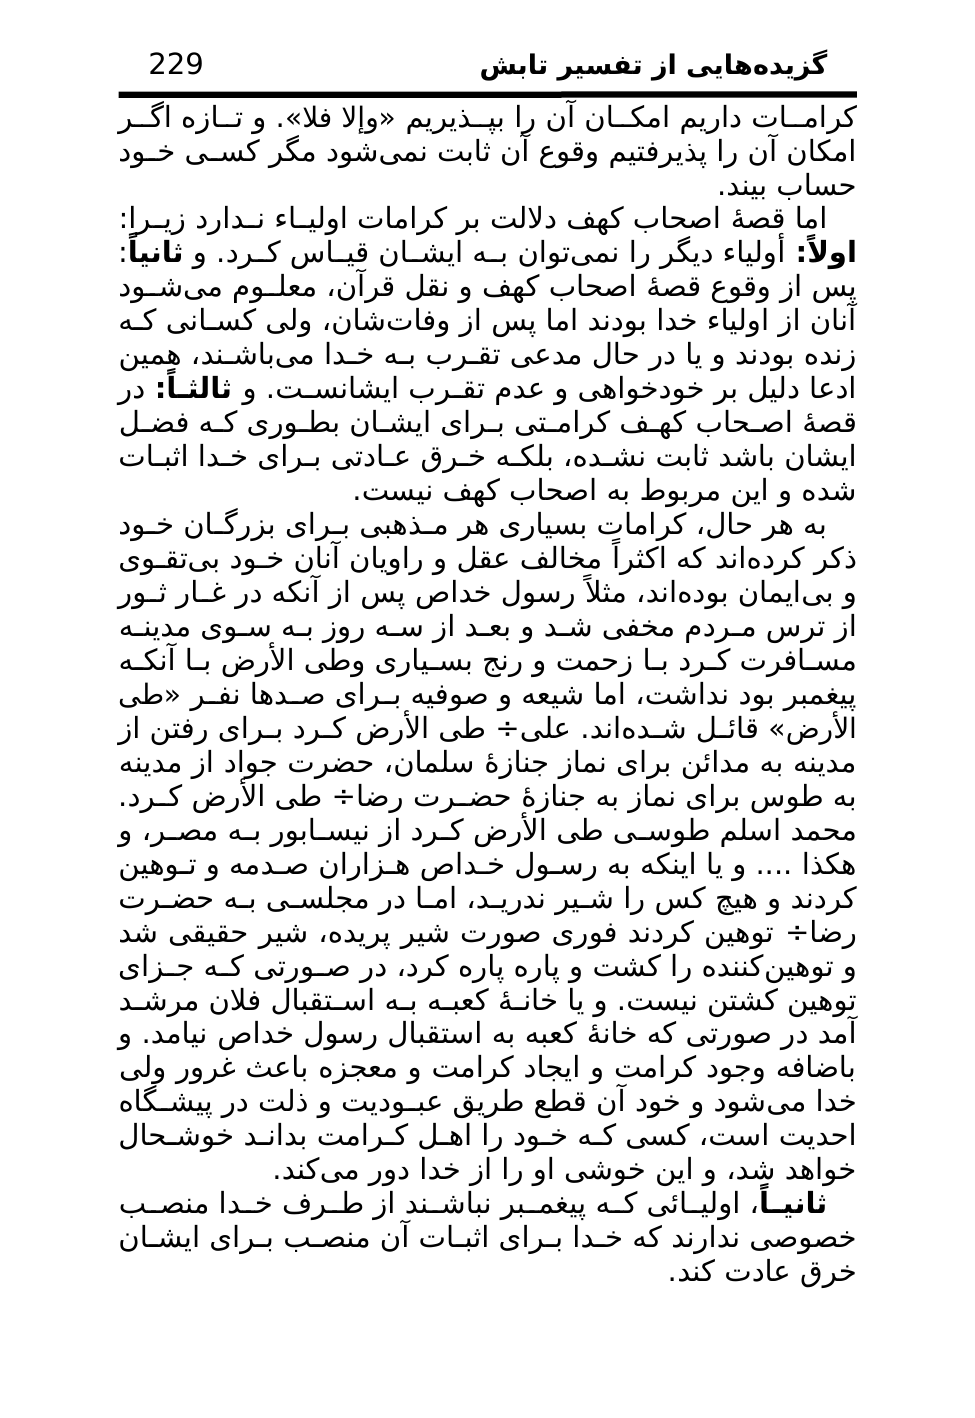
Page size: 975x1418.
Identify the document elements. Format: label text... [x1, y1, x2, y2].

text ثانیاً، اولیائی که پیغمبر نباشند از طرف خدا منصب خصوصی ندارند که خدا برای اثبات آن منصب برای ایشان خرق عادت کند. [118, 1187, 857, 1288]
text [118, 100, 857, 202]
text به هر حال، کرامات بسیاری هر مذهبی برای بزرگان خود ذکر کرده‌اند که اکثراً مخالف عقل و راویان آنان خود بی‌تقوی و بی‌ایمان بوده‌اند، مثلاً رسول خداص پس از آنکه در غار ثور از ترس مردم مخفی شد و بعد از سه روز به سوی مدینه مسافرت کرد با زحمت و رنج بسیاری وطی الأرض با آنکه پیغمبر بود نداشت، اما شیعه و صوفیه برای صدها نفر «طی الأرض» قائل شده‌اند. علی÷ طی الأرض کرد برای رفتن از مدینه به مدائن برای نماز جنازۀ سلمان، حضرت جواد از مدینه به طوس برای نماز به جنازۀ حضرت رضا÷ طی الأرض کرد. محمد اسلم طوسی طی الأرض کرد از نیسابور به مصر، و هکذا .... و یا اینکه به رسول خداص هزاران صدمه و توهین کردند و هیچ کس را شیر ندرید، اما در مجلسی به حضرت رضا÷ توهین کردند فوری صورت شیر پریده، شیر حقیقی شد و توهین‌کننده را کشت و پاره پاره کرد، در صورتی که جزای توهین کشتن نیست. و یا خانۀ کعبه به استقبال فلان مرشد آمد در صورتی که خانۀ کعبه به استقبال رسول خداص نیامد. و باضافه وجود کرامت و ایجاد کرامت و معجزه باعث غرور ولی خدا می‌شود و خود آن قطع طریق عبودیت و ذلت در پیشگاه احدیت است، کسی که خود را اهل کرامت بداند خوشحال خواهد شد، و این خوشی او را از خدا دور می‌کند. [118, 507, 857, 1187]
text اما قصۀ اصحاب کهف دلالت بر کرامات اولیاء ندارد زیرا: اولاً: أولیاء دیگر را نمی‌توان به ایشان قیاس کرد. و ثانیاً: پس از وقوع قصۀ اصحاب کهف و نقل قرآن، معلوم می‌شود آنان از اولیاء خدا بودند اما پس از وفات‌شان، ولی کسانی که زنده بودند و یا در حال مدعی تقرب به خدا می‌باشند، همین ادعا دلیل بر خودخواهی و عدم تقرب ایشانست. و ثالثاً: در قصۀ اصحاب کهف کرامتی برای ایشان بطوری که فضل ایشان باشد ثابت نشده، بلکه خرق عادتی برای خدا اثبات شده و این مربوط به اصحاب کهف نیست. [118, 202, 857, 507]
